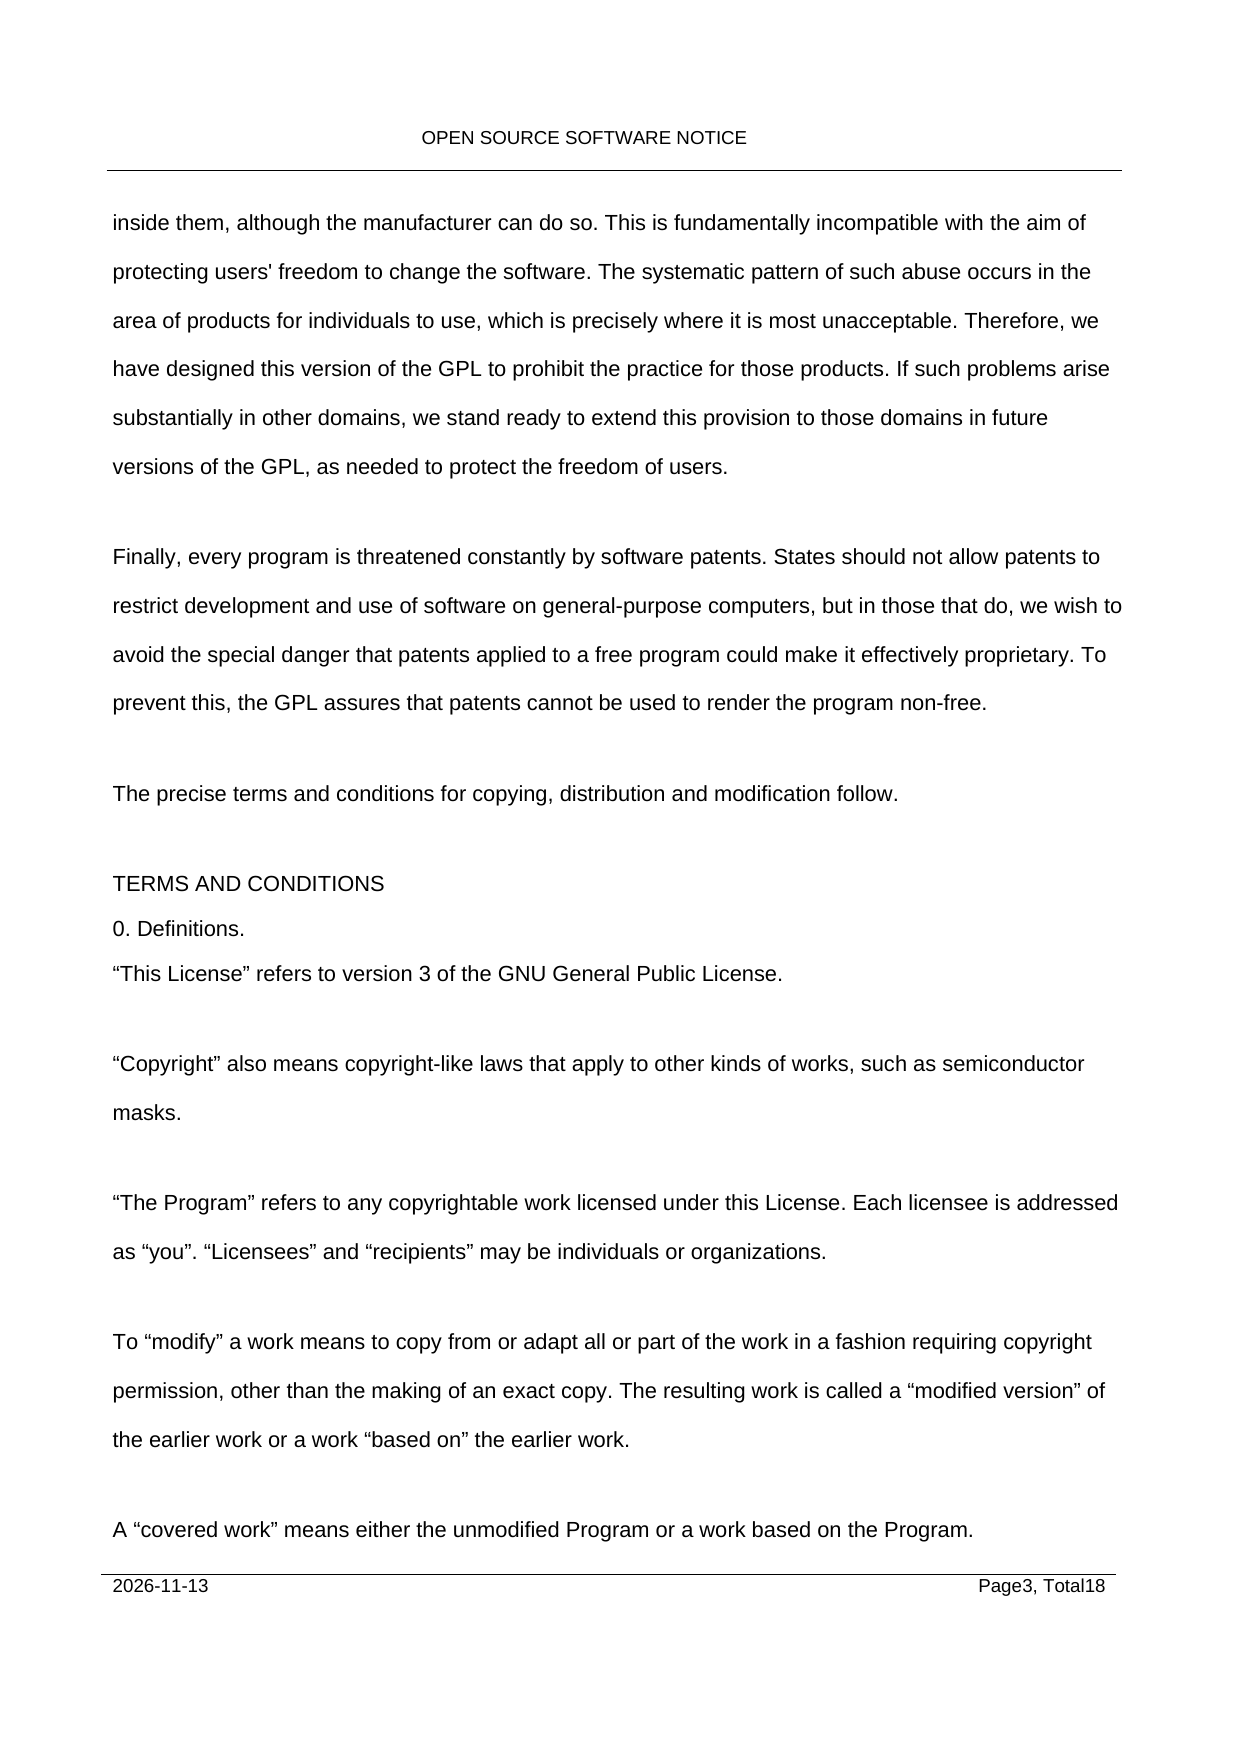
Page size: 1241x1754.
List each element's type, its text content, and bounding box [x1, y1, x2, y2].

text Finally, every program is threatened constantly by software patents. States should not allow patents to restrict development and use of software on general-purpose computers, but in those that do, we wish to avoid the special danger that patents applied to a free program could make it effectively proprietary. To prevent this, the GPL assures that patents cannot be used to render the program non-free. [112, 540, 1128, 719]
text “This License” refers to version 3 of the GNU General Public License. [112, 957, 1128, 990]
text “Copyright” also means copyright-like laws that apply to other kinds of works, such as semiconductor masks. [112, 1047, 1128, 1129]
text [112, 206, 1128, 483]
text 0. Definitions. [112, 912, 1128, 944]
text The precise terms and conditions for copying, distribution and modification follow. [112, 777, 1128, 809]
text TERMS AND CONDITIONS [112, 867, 1128, 899]
text “The Program” refers to any copyrightable work licensed under this License. Each licensee is addressed as “you”. “Licensees” and “recipients” may be individuals or organizations. [112, 1186, 1128, 1268]
text A “covered work” means either the unmodified Program or a work based on the Program. [112, 1513, 1128, 1546]
text To “modify” a work means to copy from or adapt all or part of the work in a fashion requiring copyright permission, other than the making of an exact copy. The resulting work is called a “modified version” of the earlier work or a work “based on” the earlier work. [112, 1325, 1128, 1455]
